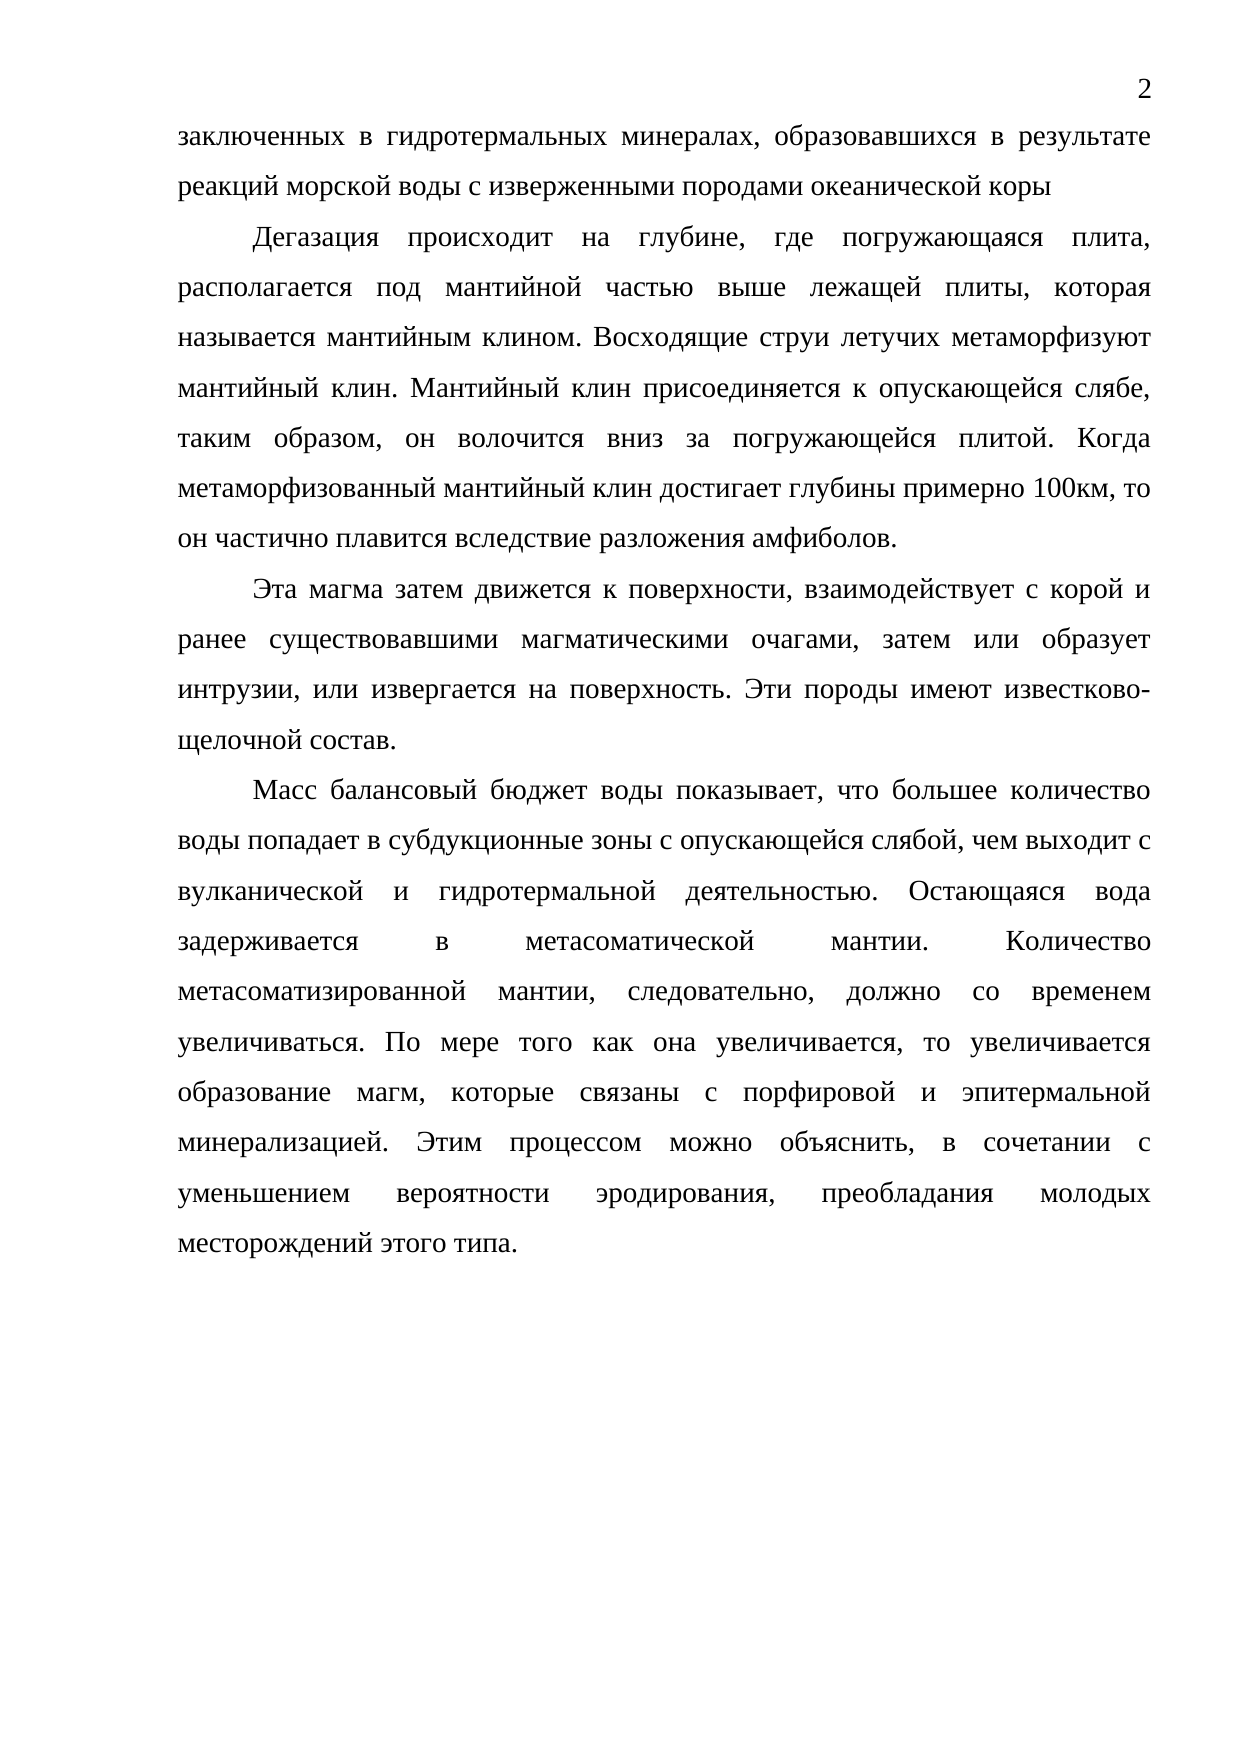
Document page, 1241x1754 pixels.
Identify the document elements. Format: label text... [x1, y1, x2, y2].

text Эта магма затем движется к поверхности, взаимодействует с корой и ранее существовавшими магматическими очагами, затем или образует интрузии, или извергается на поверхность. Эти породы имеют известково-щелочной состав. [177, 571, 1152, 755]
text Дегазация происходит на глубине, где погружающаяся плита, располагается под мантийной частью выше лежащей плиты, которая называется мантийным клином. Восходящие струи летучих метаморфизуют мантийный клин. Мантийный клин присоединяется к опускающейся слябе, таким образом, он волочится вниз за погружающейся плитой. Когда метаморфизованный мантийный клин достигает глубины примерно 100км, то он частично плавится вследствие разложения амфиболов. [177, 219, 1152, 554]
text Масс балансовый бюджет воды показывает, что большее количество воды попадает в субдукционные зоны с опускающейся слябой, чем выходит с вулканической и гидротермальной деятельностью. Остающаяся вода задерживается в метасоматической мантии. Количество метасоматизированной мантии, следовательно, должно со временем увеличиваться. По мере того как она увеличивается, то увеличивается образование магм, которые связаны с порфировой и эпитермальной минерализацией. Этим процессом можно объяснить, в сочетании с уменьшением вероятности эродирования, преобладания молодых месторождений этого типа. [177, 772, 1152, 1258]
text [177, 118, 1152, 202]
